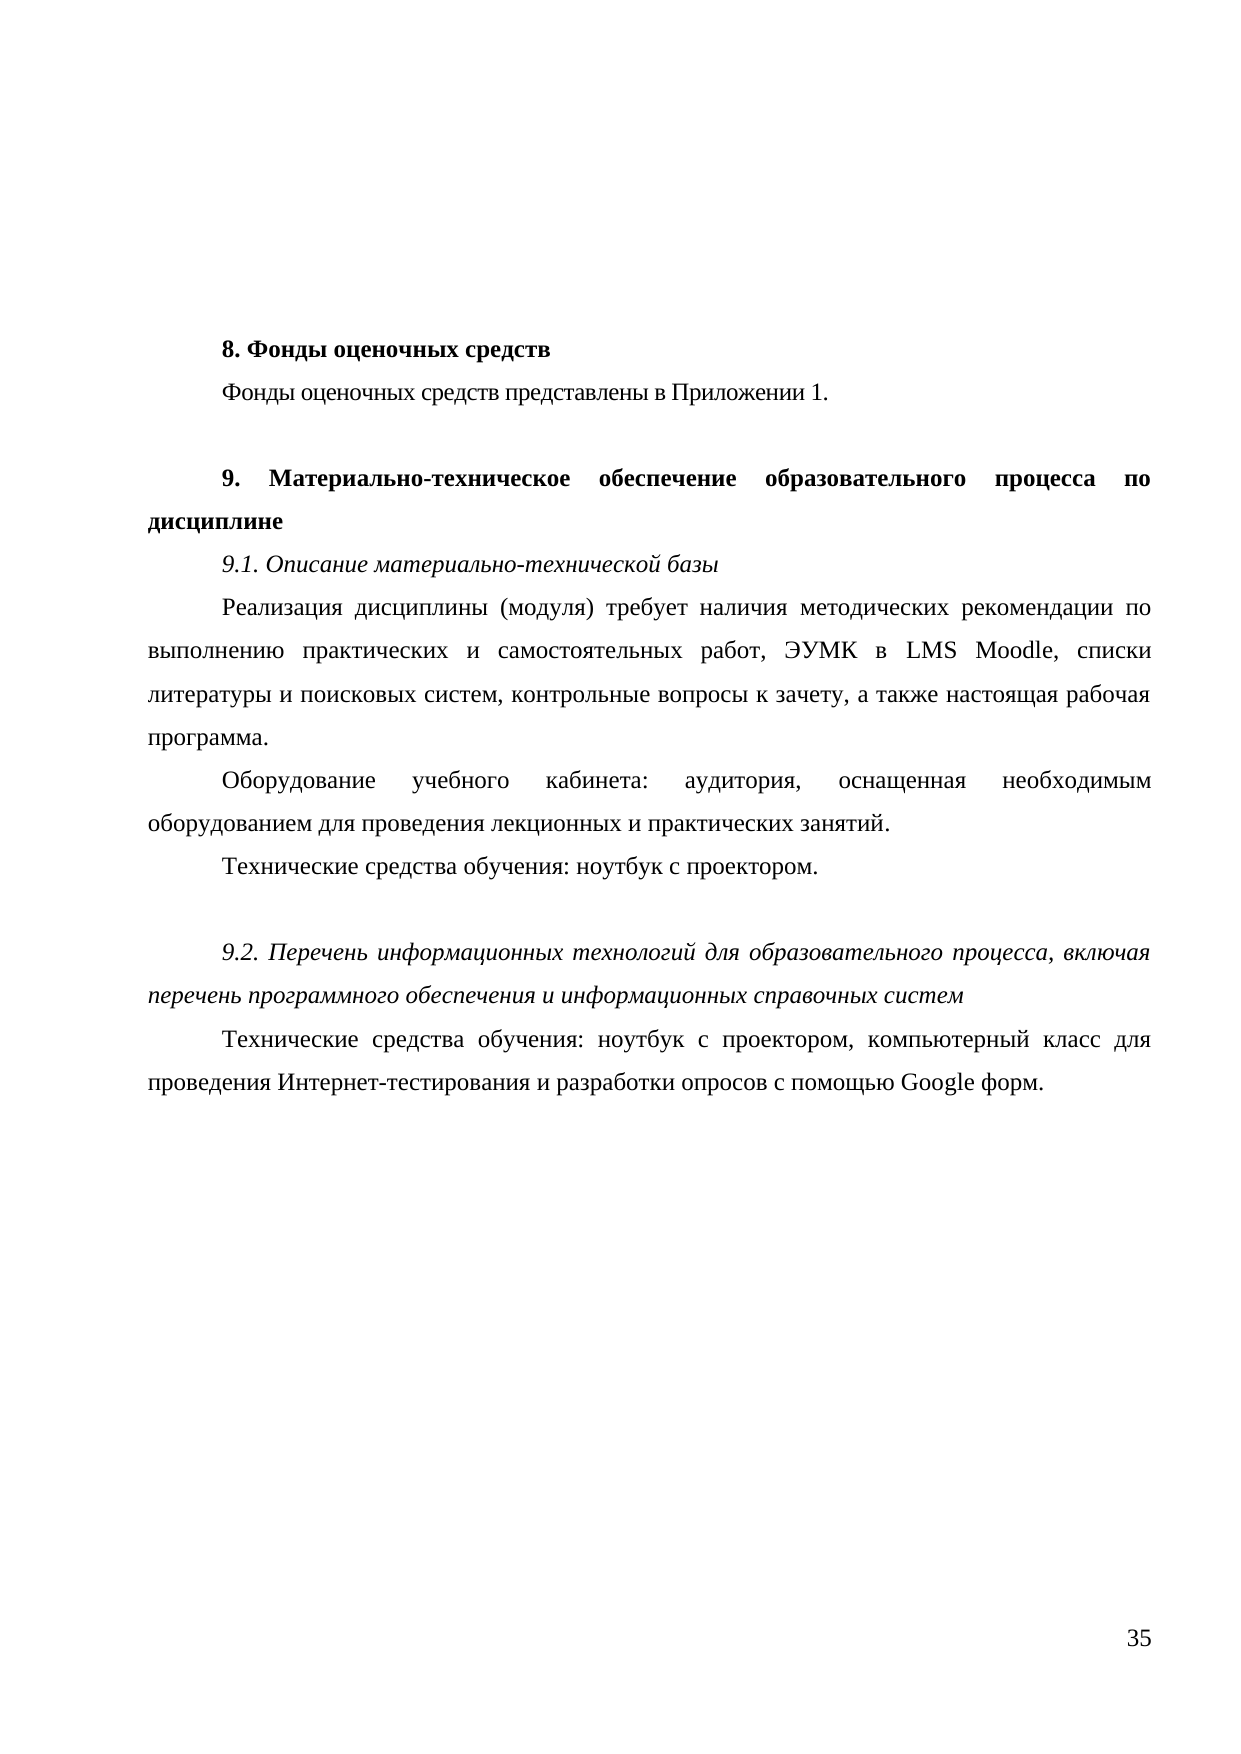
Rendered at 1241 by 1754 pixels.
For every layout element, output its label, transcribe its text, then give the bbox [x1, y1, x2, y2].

text Технические средства обучения: ноутбук с проектором. [148, 851, 1152, 880]
text 9. Материально-техническое обеспечение образовательного процесса по дисциплине [148, 463, 1152, 535]
text Реализация дисциплины (модуля) требует наличия методических рекомендации по выполнению практических и самостоятельных работ, ЭУМК в LMS Moodle, списки литературы и поисковых систем, контрольные вопросы к зачету, а также настоящая рабочая программа. [148, 592, 1152, 751]
text 8. Фонды оценочных средств [148, 334, 1152, 362]
text Технические средства обучения: ноутбук с проектором, компьютерный класс для проведения Интернет-тестирования и разработки опросов с помощью Google форм. [148, 1024, 1152, 1096]
text 9.1. Описание материально-технической базы [148, 549, 1152, 578]
text Оборудование учебного кабинета: аудитория, оснащенная необходимым оборудованием для проведения лекционных и практических занятий. [148, 765, 1152, 837]
text Фонды оценочных средств представлены в Приложении 1. [148, 377, 1152, 406]
text 9.2. Перечень информационных технологий для образовательного процесса, включая перечень программного обеспечения и информационных справочных систем [148, 937, 1152, 1009]
